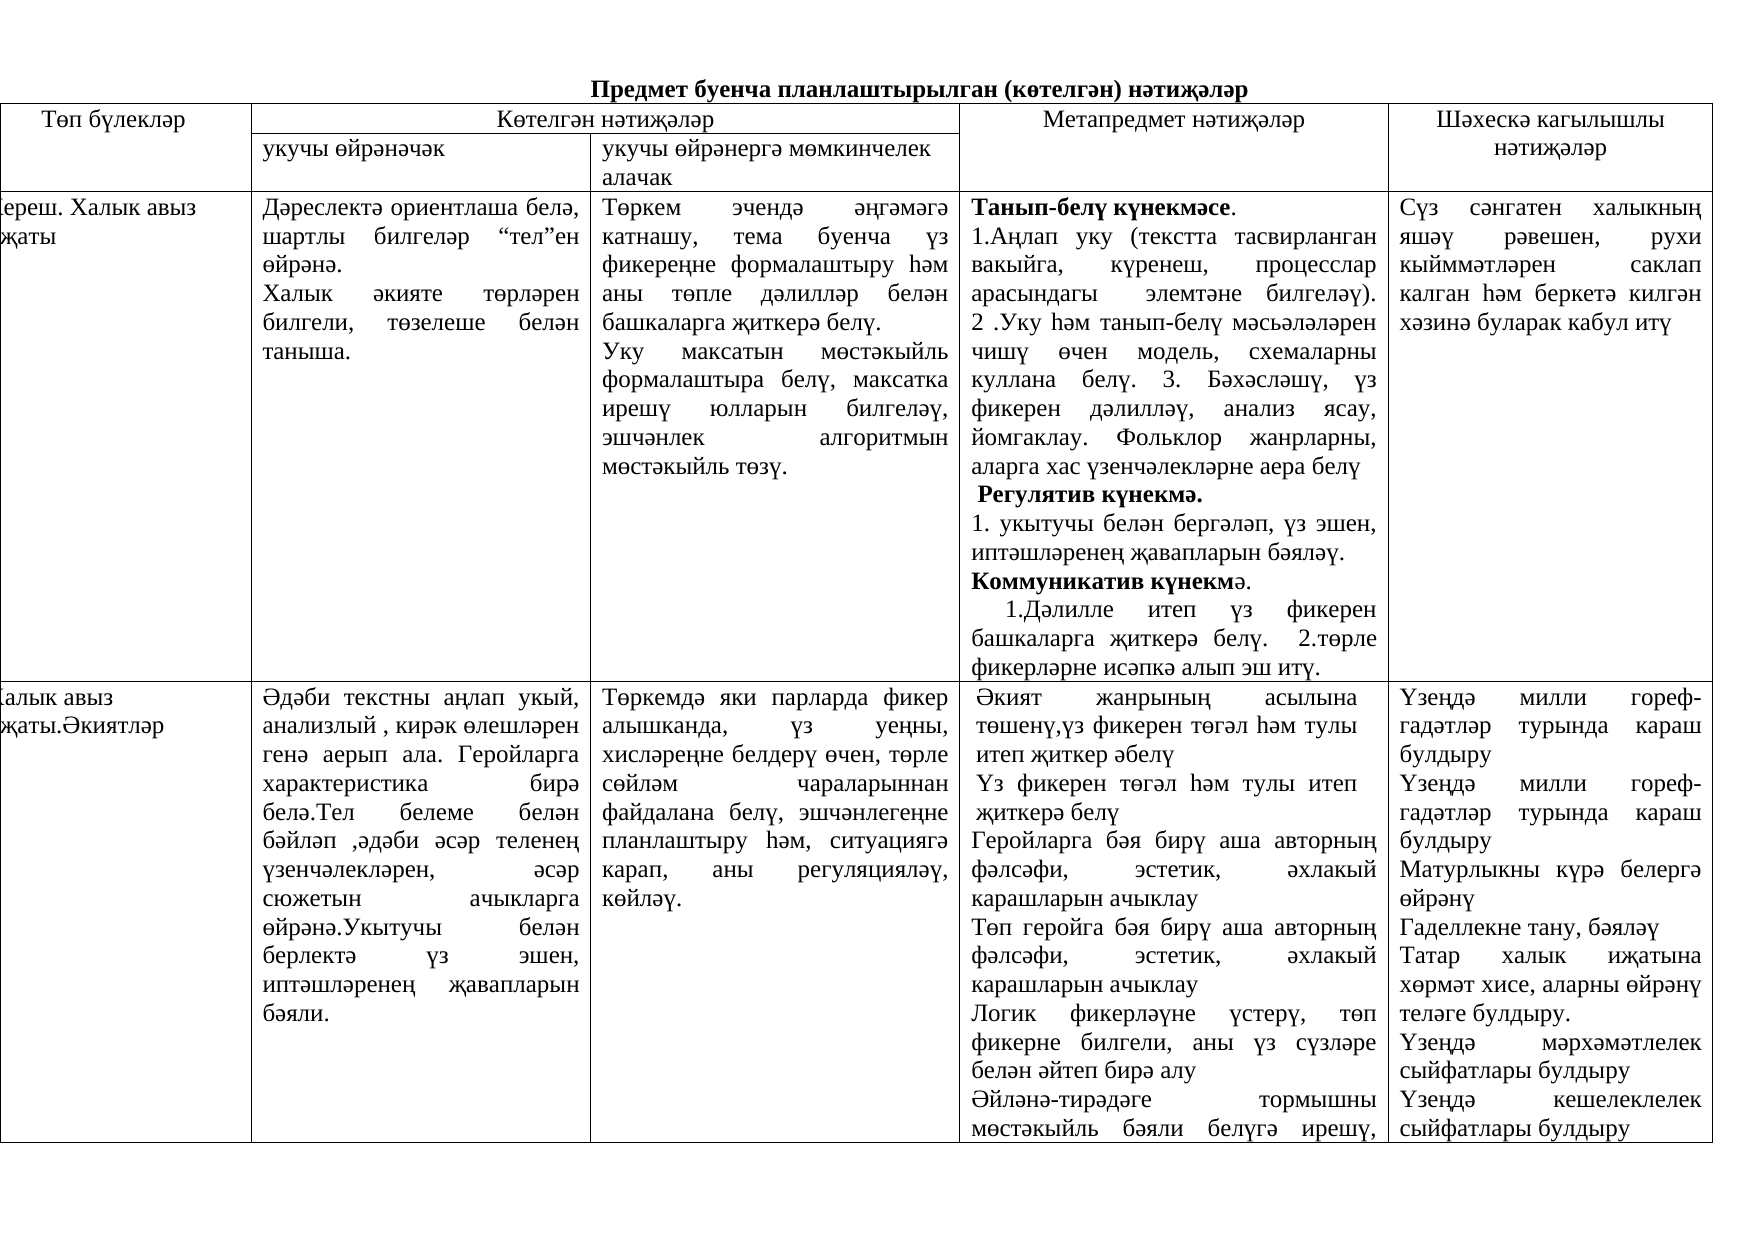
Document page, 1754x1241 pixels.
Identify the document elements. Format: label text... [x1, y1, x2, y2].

table_header Төп бүлекләр [1, 104, 251, 191]
table_cell Танып-белү күнекмәсе. 1.Аңлап уку (текстта тасвирланган вакыйга, күренеш, процесслар арасындагы элемтәне билгеләү). 2 .Уку һәм танып-белү мәсьәләләрен чишү өчен модель, схемаларны куллана белү. 3. Бәхәсләшү, үз фикерен дәлилләү, анализ ясау, йомгаклау. Фольклор жанрларны, аларга хас үзенчәлекләрне аера белү Регулятив күнекмә. 1. укытучы белән бергәләп, үз эшен, иптәшләренең җавапларын бәяләү. Коммуникатив күнекмә. 1.Дәлилле итеп үз фикерен башкаларга җиткерә белү. 2.төрле фикерләрне исәпкә алып эш итү. [960, 192, 1388, 681]
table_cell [591, 682, 959, 1142]
table_cell укучы өйрәнергә мөмкинчелек алачак [591, 134, 959, 191]
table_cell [1, 682, 251, 1142]
text Предмет буенча планлаштырылган (көтелгән) нәтиҗәләр [59, 74, 1695, 103]
table_cell Дәреслектә ориентлаша белә, шартлы билгеләр “тел”ен өйрәнә. Халык әкияте төрләрен билгели, төзелеше белән таныша. [252, 192, 590, 681]
table_cell Төркем эчендә әңгәмәгә катнашу, тема буенча үз фикереңне формалаштыру һәм аны төпле дәлилләр белән башкаларга җиткерә белү. Уку максатын мөстәкыйль формалаштыра белү, максатка ирешү юлларын билгеләү, эшчәнлек алгоритмын мөстәкыйль төзү. [591, 192, 959, 681]
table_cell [1389, 682, 1712, 1142]
table_header Шәхескә кагылышлы нәтиҗәләр [1389, 104, 1712, 191]
table_header Көтелгән нәтиҗәләр [252, 104, 959, 132]
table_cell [252, 682, 590, 1142]
table_header Метапредмет нәтиҗәләр [960, 104, 1388, 191]
table_cell Сүз сәнгатен халыкның яшәү рәвешен, рухи кыйммәтләрен саклап калган һәм беркетә килгән хәзинә буларак кабул итү [1389, 192, 1712, 681]
table_cell укучы өйрәнәчәк [252, 134, 590, 191]
table_cell Кереш. Халык авыз иҗаты [1, 192, 251, 681]
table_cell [960, 682, 1388, 1142]
